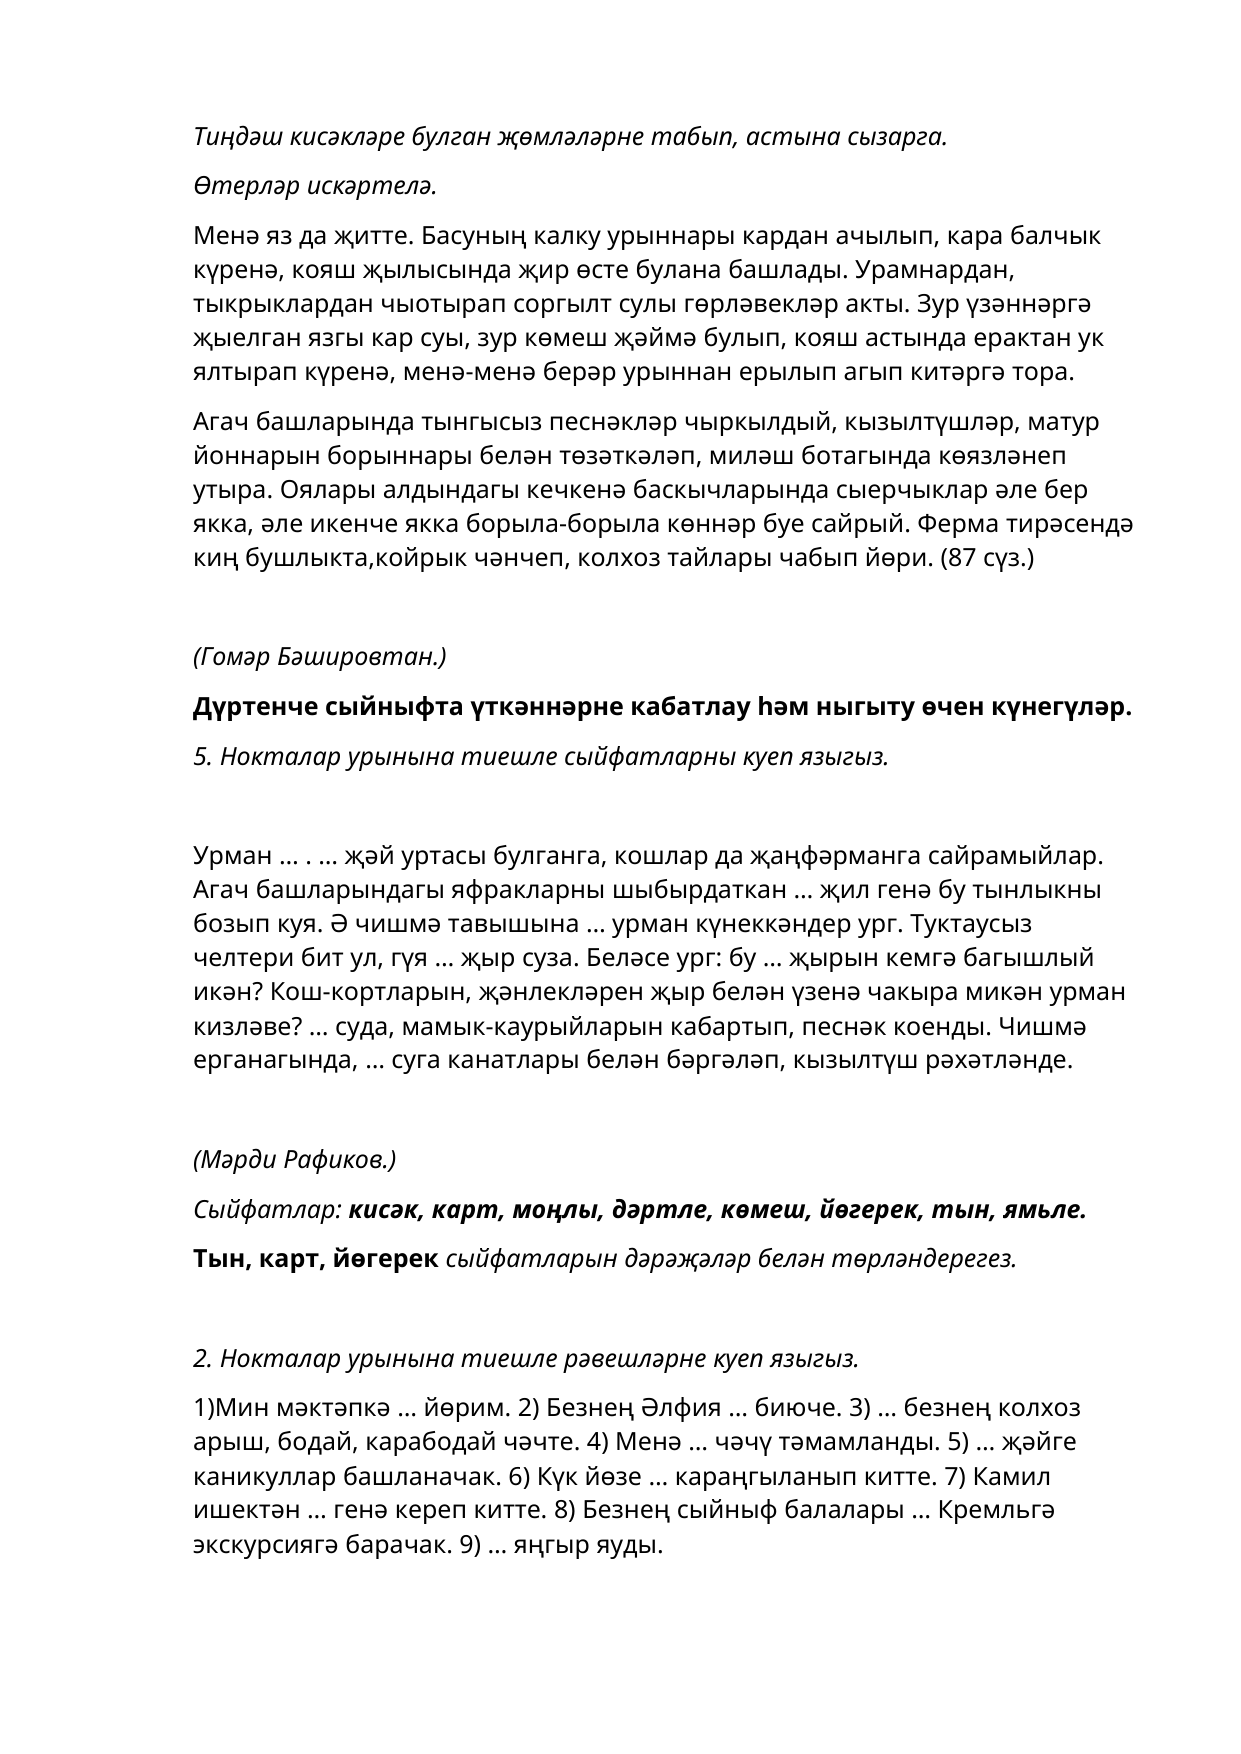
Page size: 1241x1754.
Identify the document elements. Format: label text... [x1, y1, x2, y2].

text Урман … . … җәй уртасы булганга, кошлар да җаңфәрманга сайрамыйлар. Агач башларындагы яфракларны шыбырдаткан … җил генә бу тынлыкны бозып куя. Ә чишмә тавышына … урман күнеккәндер ург. Туктаусыз челтери бит ул, гүя … җыр суза. Беләсе ург: бу … җырын кемгә багышлый икән? Кош-кортларын, җәнлекләрен җыр белән үзенә чакыра микән урман кизләве? … суда, мамык-каурыйларын кабартып, песнәк коенды. Чишмә ерганагында, … суга канатлары белән бәргәләп, кызылтүш рәхәтләнде. [193, 838, 1136, 1076]
text Тын, карт, йөгерек сыйфатларын дәрәҗәләр белән төрләндерегез. [193, 1241, 1136, 1275]
text Менә яз да җитте. Басуның калку урыннары кардан ачылып, кара балчык күренә, кояш җылысында җир өсте булана башлады. Урамнардан, тыкрыклардан чыотырап соргылт сулы гөрләвекләр акты. Зур үзәннәргә җыелган язгы кар суы, зур көмеш җәймә булып, кояш астында ерактан ук ялтырап күренә, менә-менә берәр урыннан ерылып агып китәргә тора. [193, 217, 1136, 388]
text Агач башларында тынгысыз песнәкләр чыркылдый, кызылтүшләр, матур йоннарын борыннары белән төзәткәләп, миләш ботагында көязләнеп утыра. Оялары алдындагы кечкенә баскычларында сыерчыклар әле бер якка, әле икенче якка борыла-борыла көннәр буе сайрый. Ферма тирәсендә киң бушлыкта,койрык чәнчеп, колхоз тайлары чабып йөри. (87 сүз.) [193, 403, 1136, 574]
text (Гомәр Бәшировтан.) [193, 639, 1136, 673]
text Тиңдәш кисәкләре булган җөмләләрне табып, астына сызарга. [193, 118, 1136, 152]
text 1)Мин мәктәпкә … йөрим. 2) Безнең Әлфия … биюче. 3) … безнең колхоз арыш, бодай, карабодай чәчте. 4) Менә … чәчү тәмамланды. 5) … җәйге каникуллар башланачак. 6) Күк йөзе … караңгыланып китте. 7) Камил ишектән … генә кереп китте. 8) Безнең сыйныф балалары … Кремльгә экскурсиягә барачак. 9) … яңгыр яуды. [193, 1390, 1136, 1560]
text 2. Нокталар урынына тиешле рәвешләрне куеп языгыз. [193, 1340, 1136, 1374]
text 5. Нокталар урынына тиешле сыйфатларны куеп языгыз. [193, 738, 1136, 772]
text Дүртенче сыйныфта үткәннәрне кабатлау һәм ныгыту өчен күнегүләр. [193, 689, 1136, 723]
text Сыйфатлар: кисәк, карт, моңлы, дәртле, көмеш, йөгерек, тын, ямьле. [193, 1191, 1136, 1225]
text Өтерләр искәртелә. [193, 168, 1136, 202]
text (Мәрди Рафиков.) [193, 1142, 1136, 1176]
